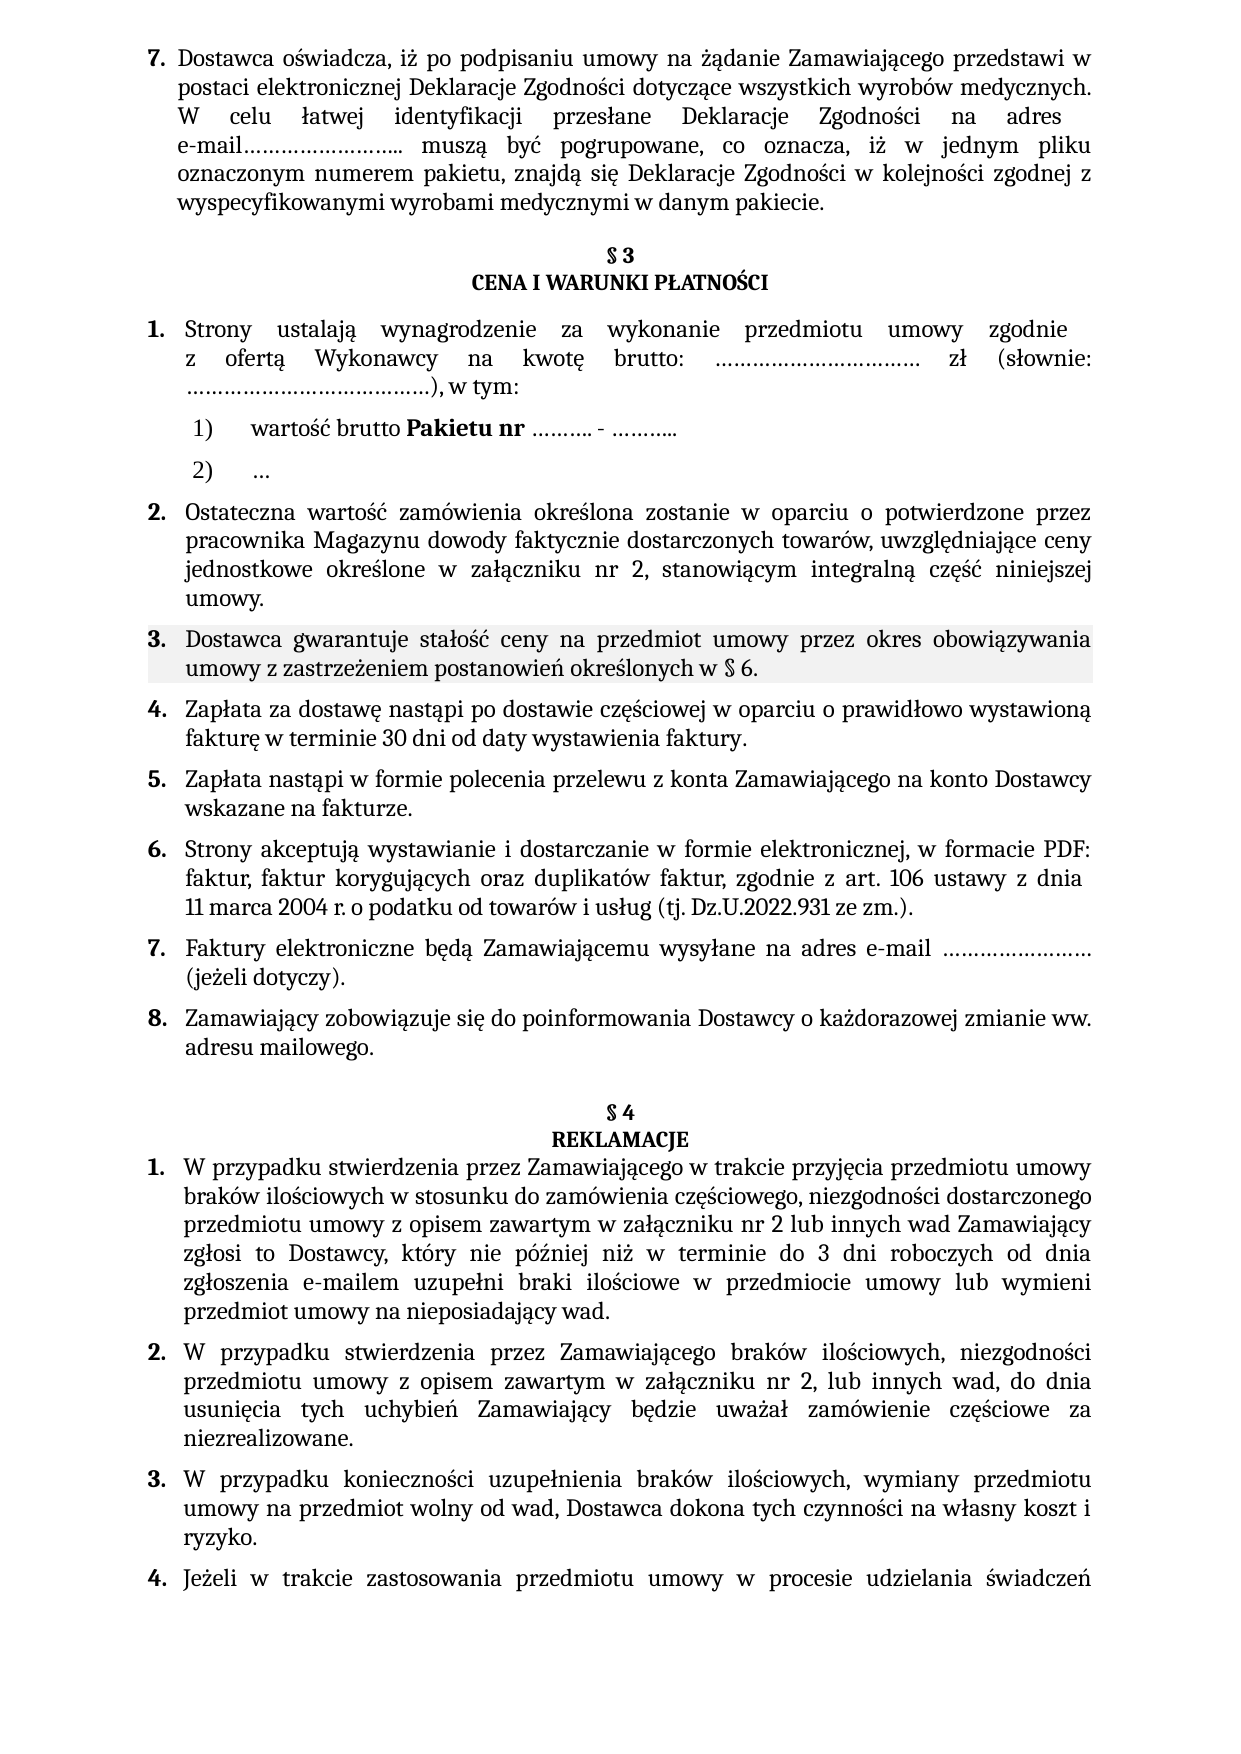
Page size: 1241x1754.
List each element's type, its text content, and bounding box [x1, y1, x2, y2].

list Strony akceptują wystawianie i dostarczanie w formie elektronicznej, w formacie PDF: faktur, faktur korygujących oraz duplikatów faktur, zgodnie z art. 106 ustawy z dnia 11 marca 2004 r. o podatku od towarów i usług (tj. Dz.U.2022.931 ze zm.). [148, 835, 1093, 921]
list Faktury elektroniczne będą Zamawiającemu wysyłane na adres e-mail …………………… (jeżeli dotyczy). [148, 934, 1093, 991]
list Zapłata nastąpi w formie polecenia przelewu z konta Zamawiającego na konto Dostawcy wskazane na fakturze. [148, 765, 1093, 823]
list Ostateczna wartość zamówienia określona zostanie w oparciu o potwierdzone przez pracownika Magazynu dowody faktycznie dostarczonych towarów, uwzględniające ceny jednostkowe określone w załączniku nr 2, stanowiącym integralną część niniejszej umowy. [148, 498, 1093, 613]
list Strony ustalają wynagrodzenie za wykonanie przedmiotu umowy zgodnie z ofertą Wykonawcy na kwotę brutto: …………………………… zł (słownie:…………………………………), w tym: [148, 315, 1092, 401]
list Zapłata za dostawę nastąpi po dostawie częściowej w oparciu o prawidłowo wystawioną fakturę w terminie 30 dni od daty wystawienia faktury. [148, 695, 1093, 753]
list Dostawca gwarantuje stałość ceny na przedmiot umowy przez okres obowiązywania umowy z zastrzeżeniem postanowień określonych w § 6. [148, 625, 1093, 683]
subtitle Reklamacje [148, 1127, 1093, 1153]
list Dostawca oświadcza, iż po podpisaniu umowy na żądanie Zamawiającego przedstawi w postaci elektronicznej Deklaracje Zgodności dotyczące wszystkich wyrobów medycznych. W celu łatwej identyfikacji przesłane Deklaracje Zgodności na adres e-mail…………………….. muszą być pogrupowane, co oznacza, iż w jednym pliku oznaczonym numerem pakietu, znajdą się Deklaracje Zgodności w kolejności zgodnej z wyspecyfikowanymi wyrobami medycznymi w danym pakiecie. [148, 44, 1093, 217]
subtitle § 4 [148, 1100, 1093, 1127]
list wartość brutto Pakietu nr ………. - ……….. [192, 413, 1093, 443]
list Zamawiający zobowiązuje się do poinformowania Dostawcy o każdorazowej zmianie ww. adresu mailowego. [148, 1004, 1093, 1061]
list W przypadku stwierdzenia przez Zamawiającego w trakcie przyjęcia przedmiotu umowy braków ilościowych w stosunku do zamówienia częściowego, niezgodności dostarczonego przedmiotu umowy z opisem zawartym w załączniku nr 2 lub innych wad Zamawiający zgłosi to Dostawcy, który nie później niż w terminie do 3 dni roboczych od dnia zgłoszenia e-mailem uzupełni braki ilościowe w przedmiocie umowy lub wymieni przedmiot umowy na nieposiadający wad. [148, 1153, 1093, 1325]
list … [192, 456, 1093, 485]
list W przypadku konieczności uzupełnienia braków ilościowych, wymiany przedmiotu umowy na przedmiot wolny od wad, Dostawca dokona tych czynności na własny koszt i ryzyko. [148, 1465, 1093, 1552]
subtitle § 3 [148, 243, 1092, 269]
text cena i warunki płatności [148, 269, 1093, 296]
list W przypadku stwierdzenia przez Zamawiającego braków ilościowych, niezgodności przedmiotu umowy z opisem zawartym w załączniku nr 2, lub innych wad, do dnia usunięcia tych uchybień Zamawiający będzie uważał zamówienie częściowe za niezrealizowane. [148, 1338, 1093, 1453]
